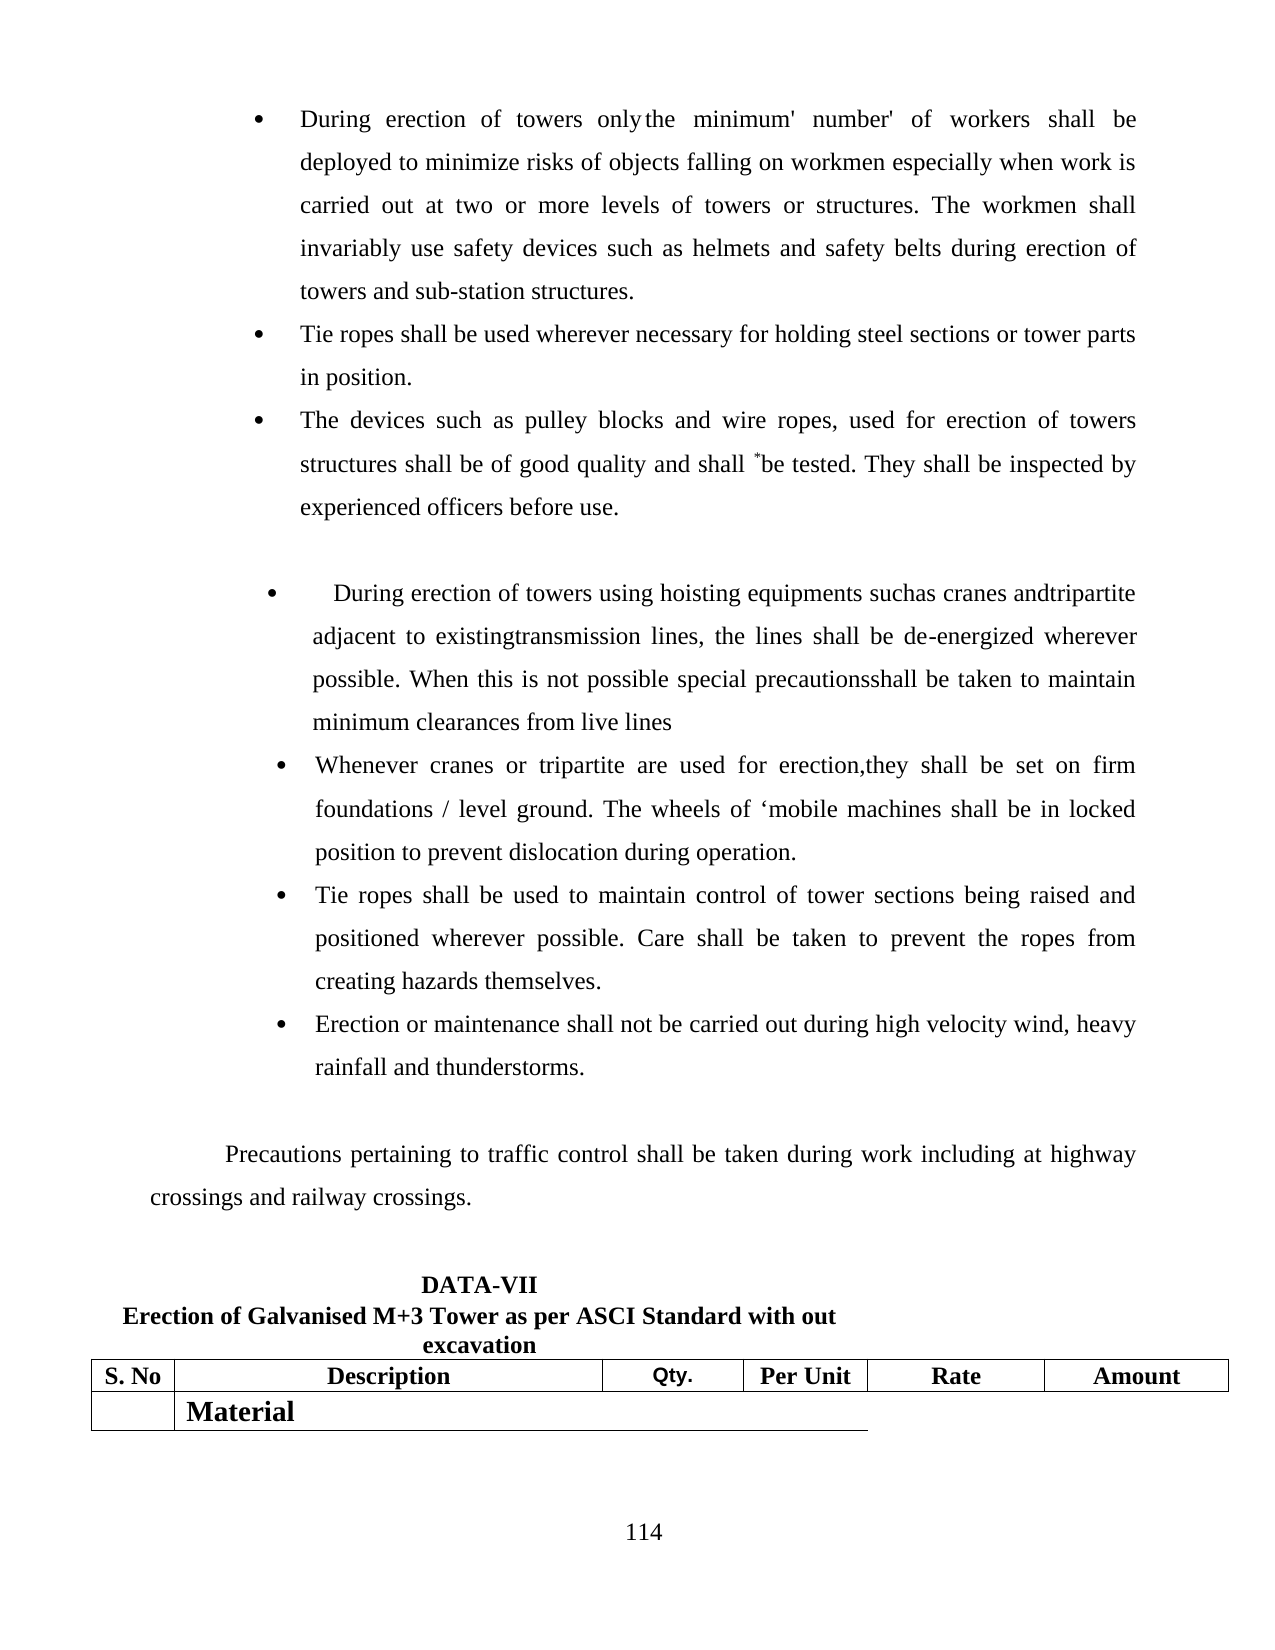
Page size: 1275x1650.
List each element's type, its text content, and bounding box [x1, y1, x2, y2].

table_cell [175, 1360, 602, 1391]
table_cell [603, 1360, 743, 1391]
list During erection of towers using hoisting equipments suchas cranes andtripartite adjacent to existingtransmission lines, the lines shall be de-energized wherever possible. When this is not possible special precautionsshall be taken to maintain minimum clearances from live lines [268, 578, 1137, 736]
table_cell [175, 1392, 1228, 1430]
list Erection or maintenance shall not be carried out during high velocity wind, heavy rainfall and thunderstorms. [277, 1009, 1137, 1081]
list During erection of towers only the minimum' number' of workers shall be deployed to minimize risks of objects falling on workmen especially when work is carried out at two or more levels of towers or structures. The workmen shall invariably use safety devices such as helmets and safety belts during erection of towers and sub-station structures. [255, 104, 1137, 305]
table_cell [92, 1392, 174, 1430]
list The devices such as pulley blocks and wire ropes, used for erection of towers structures shall be of good quality and shall *be tested. They shall be inspected by experienced officers before use. [255, 406, 1137, 521]
list Whenever cranes or tripartite are used for erection,they shall be set on firm foundations / level ground. The wheels of ‘mobile machines shall be in locked position to prevent dislocation during operation. [277, 751, 1137, 866]
text Precautions pertaining to traffic control shall be taken during work including at highway crossings and railway crossings. [150, 1139, 1137, 1211]
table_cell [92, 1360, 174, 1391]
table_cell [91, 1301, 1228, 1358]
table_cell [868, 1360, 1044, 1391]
list Tie ropes shall be used wherever necessary for holding steel sections or tower parts in position. [255, 319, 1137, 391]
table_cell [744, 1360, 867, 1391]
list Tie ropes shall be used to maintain control of tower sections being raised and positioned wherever possible. Care shall be taken to prevent the ropes from creating hazards themselves. [277, 880, 1137, 995]
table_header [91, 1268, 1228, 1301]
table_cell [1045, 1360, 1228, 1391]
